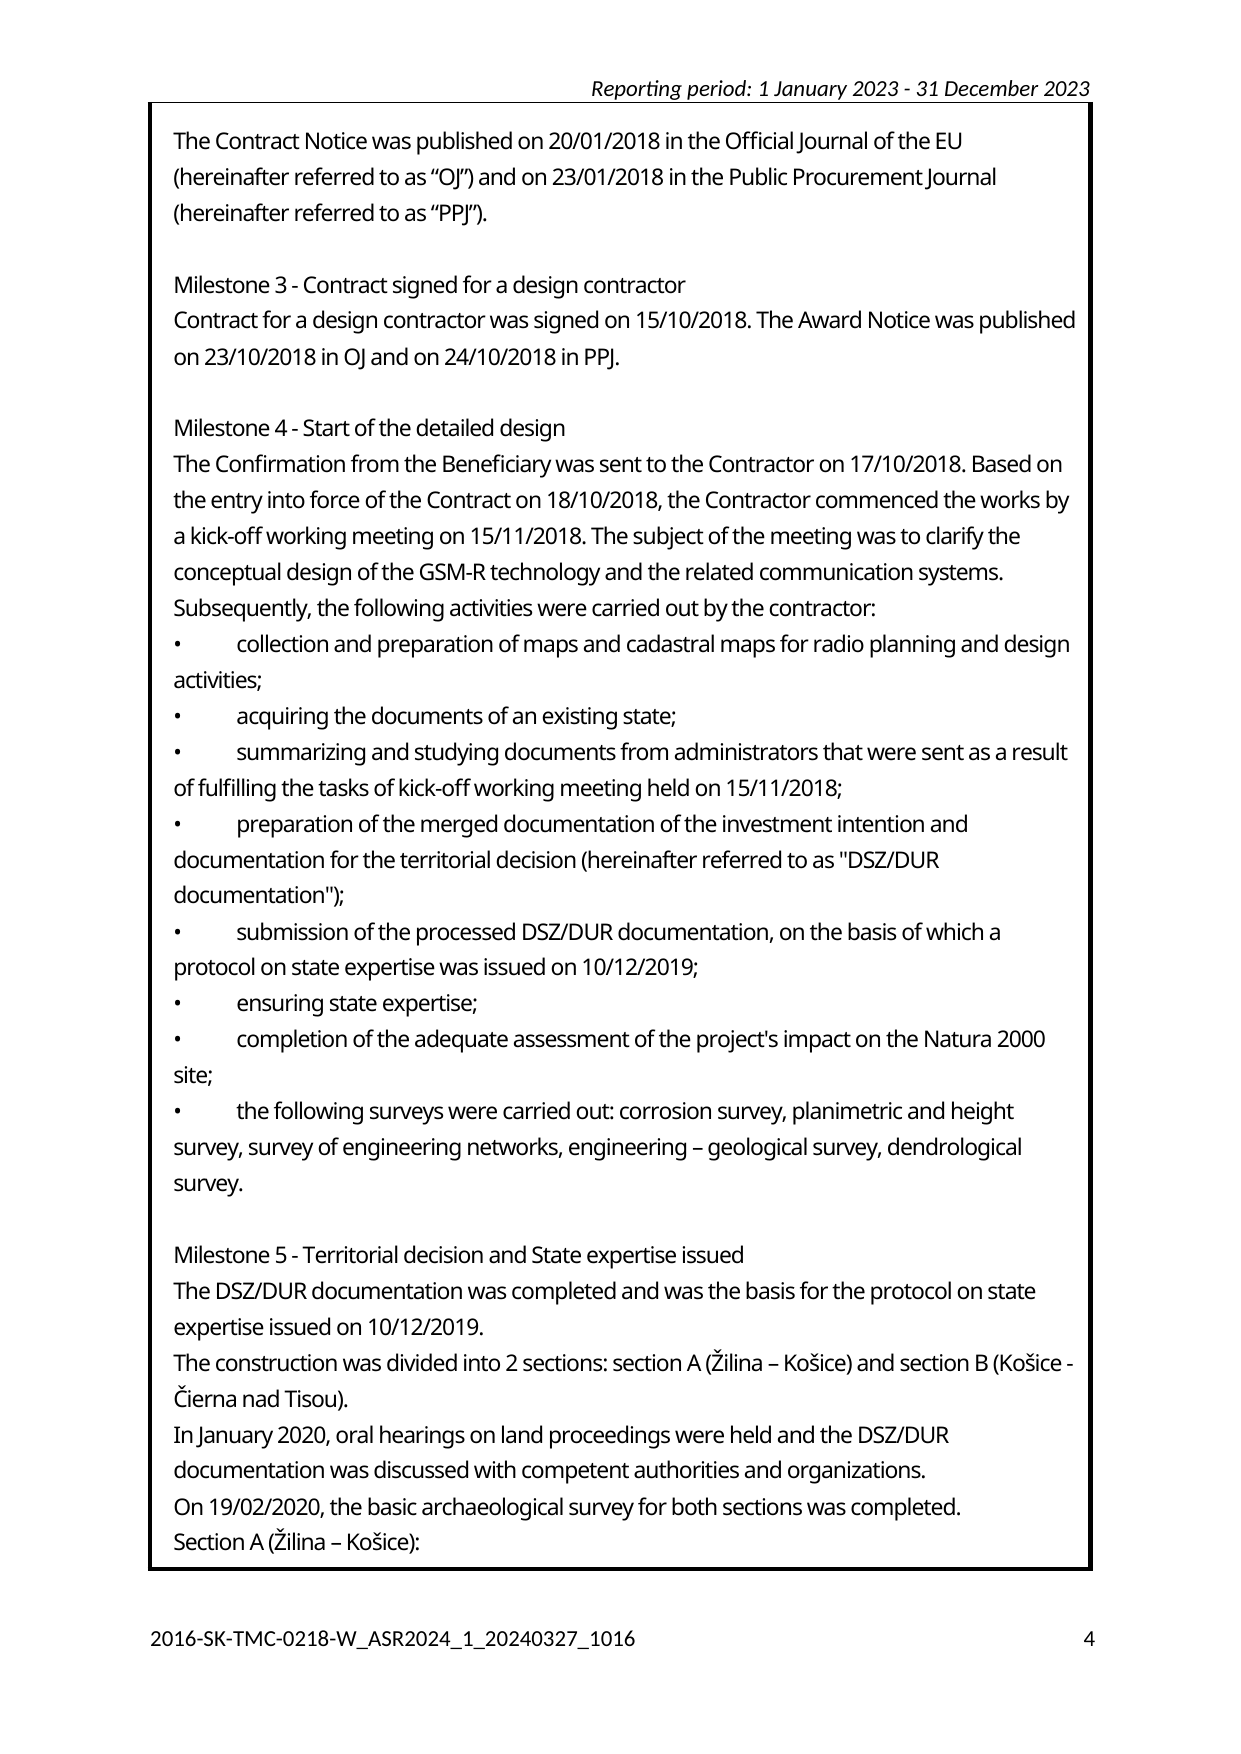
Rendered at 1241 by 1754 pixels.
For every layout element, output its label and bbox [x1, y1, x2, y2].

table_cell [152, 103, 1088, 1566]
